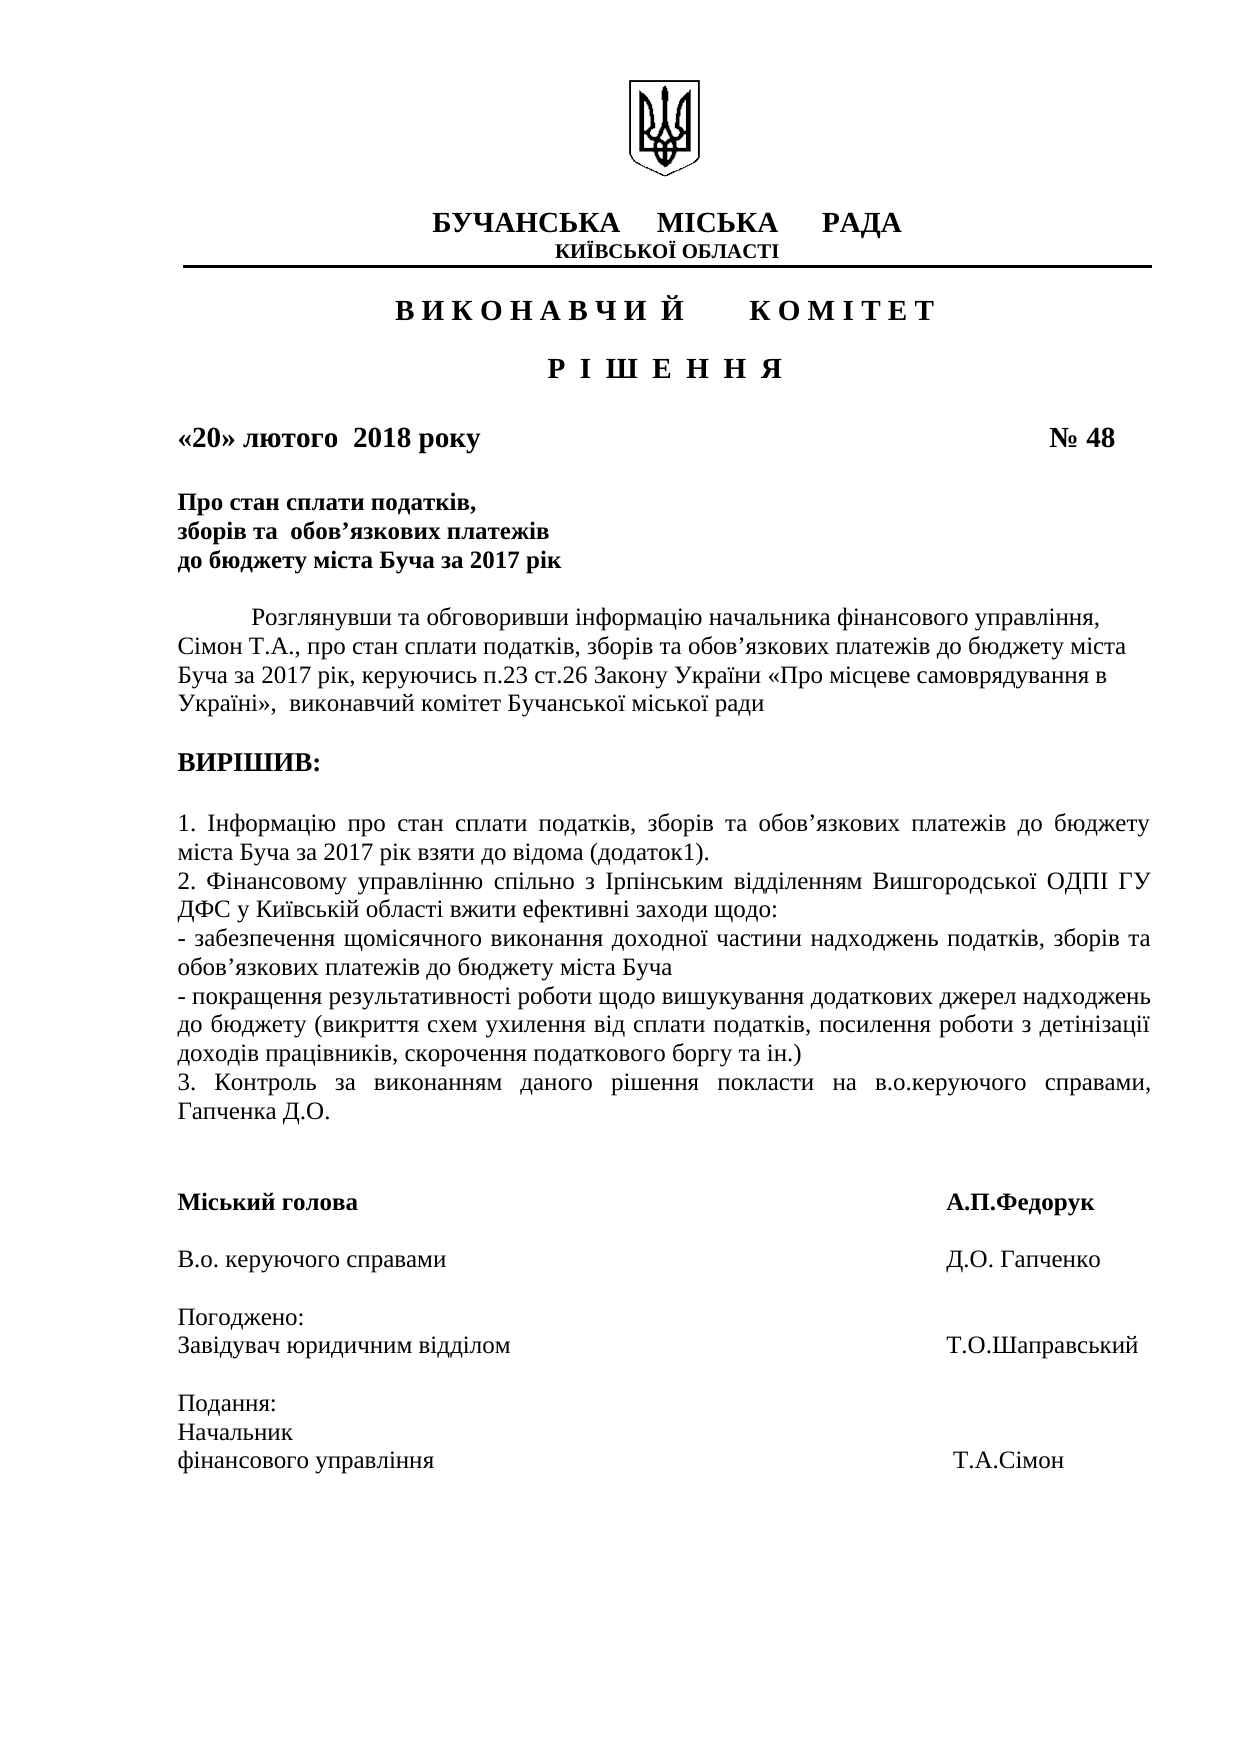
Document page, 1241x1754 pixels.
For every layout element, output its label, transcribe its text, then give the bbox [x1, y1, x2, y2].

text 2. Фінансовому управлінню спільно з Ірпінським відділенням Вишгородської ОДПІ ГУ ДФС у Київській області вжити ефективні заходи щодо: [177, 866, 1152, 923]
text 1. Інформацію про стан сплати податків, зборів та обов’язкових платежів до бюджету міста Буча за 2017 рік взяти до відома (додаток1). [177, 808, 1152, 866]
text до бюджету міста Буча за 2017 рік [177, 545, 1152, 573]
subtitle Р І Ш Е Н Н Я [177, 352, 1152, 385]
text зборів та обов’язкових платежів [177, 516, 1152, 545]
text фінансового управління Т.А.Сімон [177, 1446, 1152, 1474]
text - покращення результативності роботи щодо вишукування додаткових джерел надходжень до бюджету (викриття схем ухилення від сплати податків, посилення роботи з детінізації доходів працівників, скорочення податкового боргу та ін.) [177, 981, 1152, 1067]
text Подання: [177, 1388, 1152, 1417]
text Міський голова А.П.Федорук [177, 1187, 1152, 1216]
text 3. Контроль за виконанням даного рішення покласти на в.о.керуючого справами, Гапченка Д.О. [177, 1067, 1152, 1124]
subtitle В И К О Н А В Ч И Й К О М І Т Е Т [177, 293, 1152, 327]
text Завідувач юридичним відділом Т.О.Шаправський [177, 1331, 1152, 1359]
text В.о. керуючого справами Д.О. Гапченко [177, 1244, 1152, 1273]
text БУЧАНСЬКА МІСЬКА РАДА [183, 205, 1152, 239]
text Погоджено: [177, 1302, 1152, 1331]
text «20» лютого 2018 року № 48 [177, 420, 1152, 454]
text - забезпечення щомісячного виконання доходної частини надходжень податків, зборів та обов’язкових платежів до бюджету міста Буча [177, 923, 1152, 981]
text Розглянувши та обговоривши інформацію начальника фінансового управління, Сімон Т.А., про стан сплати податків, зборів та обов’язкових платежів до бюджету міста Буча за 2017 рік, керуючись п.23 ст.26 Закону України «Про місцеве самоврядування в Україні», виконавчий комітет Бучанської міської ради [177, 602, 1152, 717]
subtitle КИЇВСЬКОЇ ОБЛАСТІ [183, 239, 1152, 265]
text ВИРІШИВ: [177, 746, 1152, 777]
text Про стан сплати податків, [177, 487, 1152, 516]
text Начальник [177, 1417, 1152, 1446]
